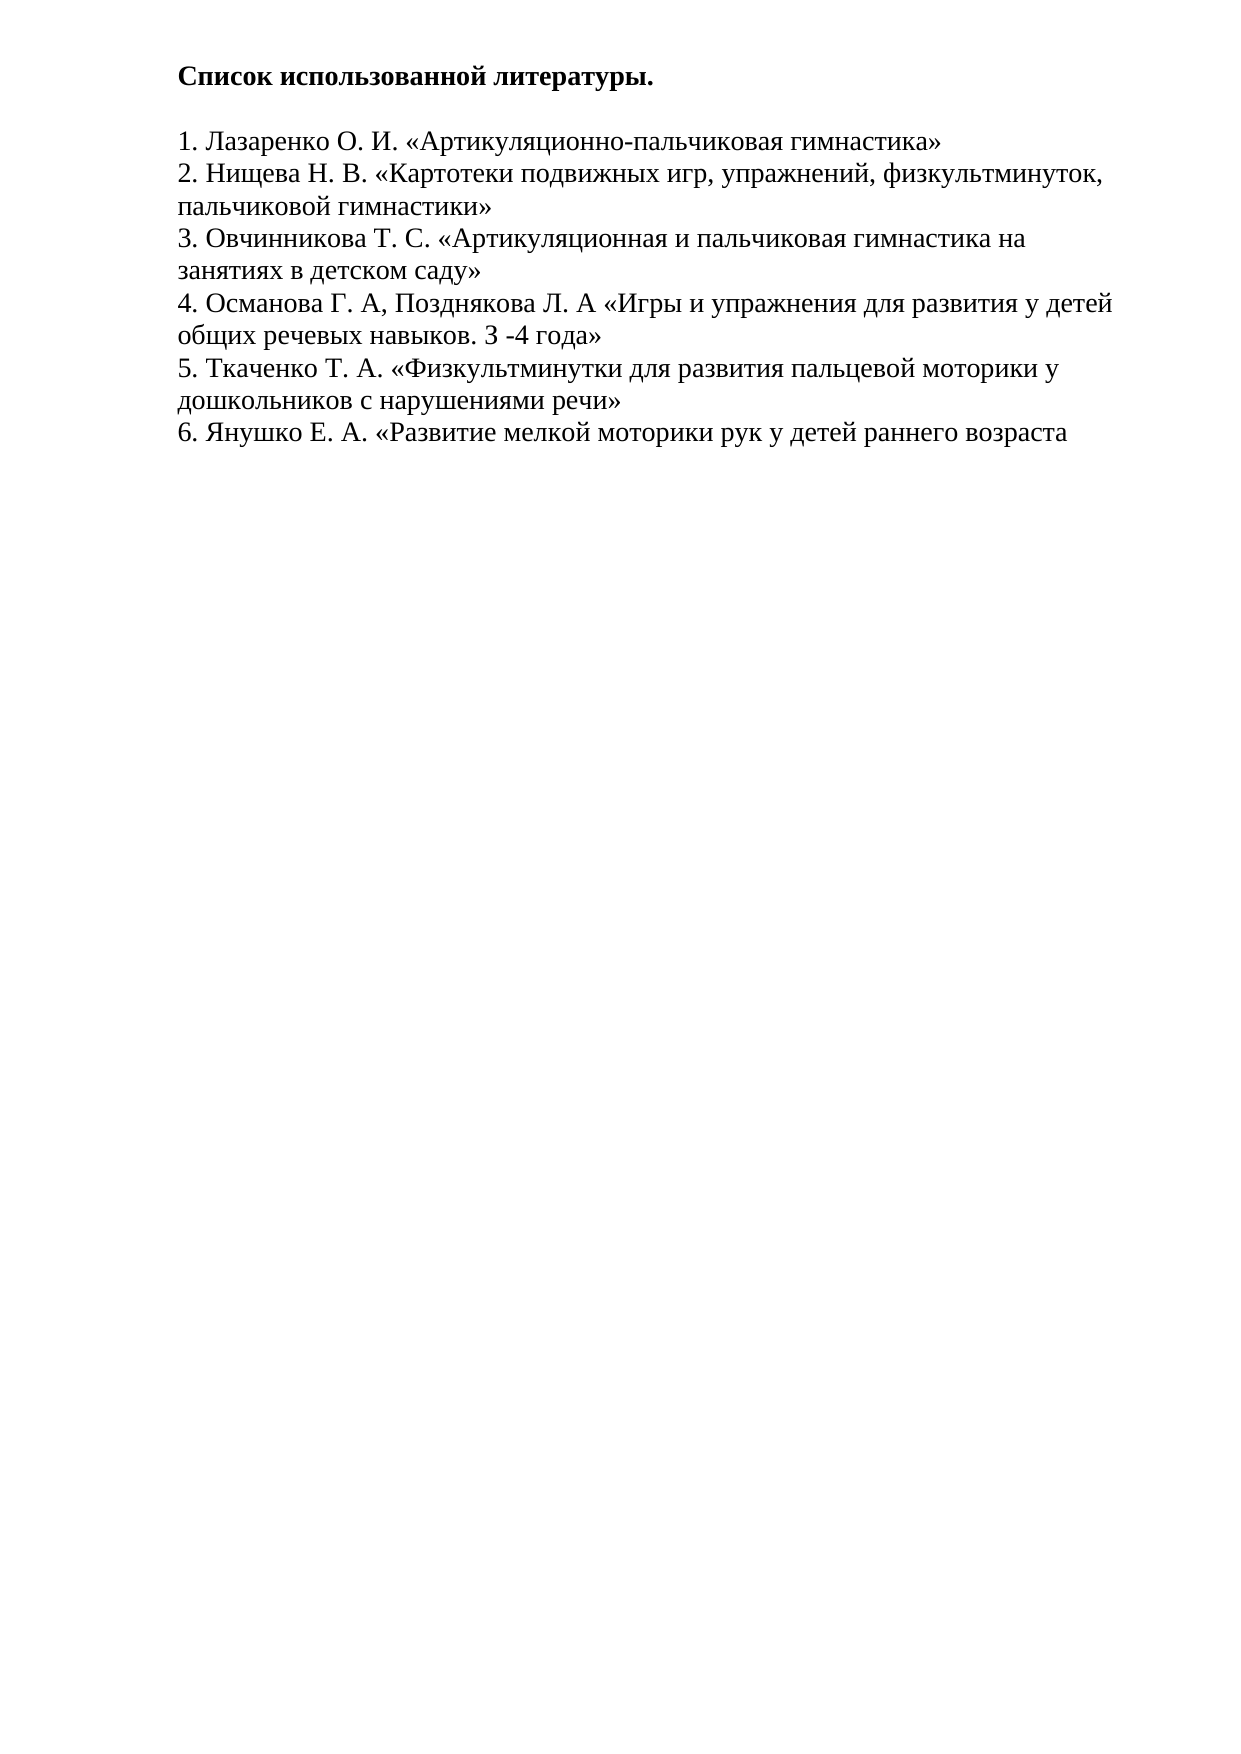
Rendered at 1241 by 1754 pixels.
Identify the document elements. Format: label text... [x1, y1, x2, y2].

text 2. Нищева Н. В. «Картотеки подвижных игр, упражнений, физкультминуток, пальчиковой гимнастики» [177, 156, 1137, 221]
text Список использованной литературы. [177, 59, 1137, 91]
text 6. Янушко Е. А. «Развитие мелкой моторики рук у детей раннего возраста [177, 415, 1137, 448]
text 3. Овчинникова Т. С. «Артикуляционная и пальчиковая гимнастика на занятиях в детском саду» [177, 221, 1137, 286]
text 4. Османова Г. А, Позднякова Л. А «Игры и упражнения для развития у детей общих речевых навыков. З -4 года» [177, 286, 1137, 351]
text 1. Лазаренко О. И. «Артикуляционно-пальчиковая гимнастика» [177, 124, 1137, 156]
text 5. Ткаченко Т. А. «Физкультминутки для развития пальцевой моторики у дошкольников с нарушениями речи» [177, 351, 1137, 415]
